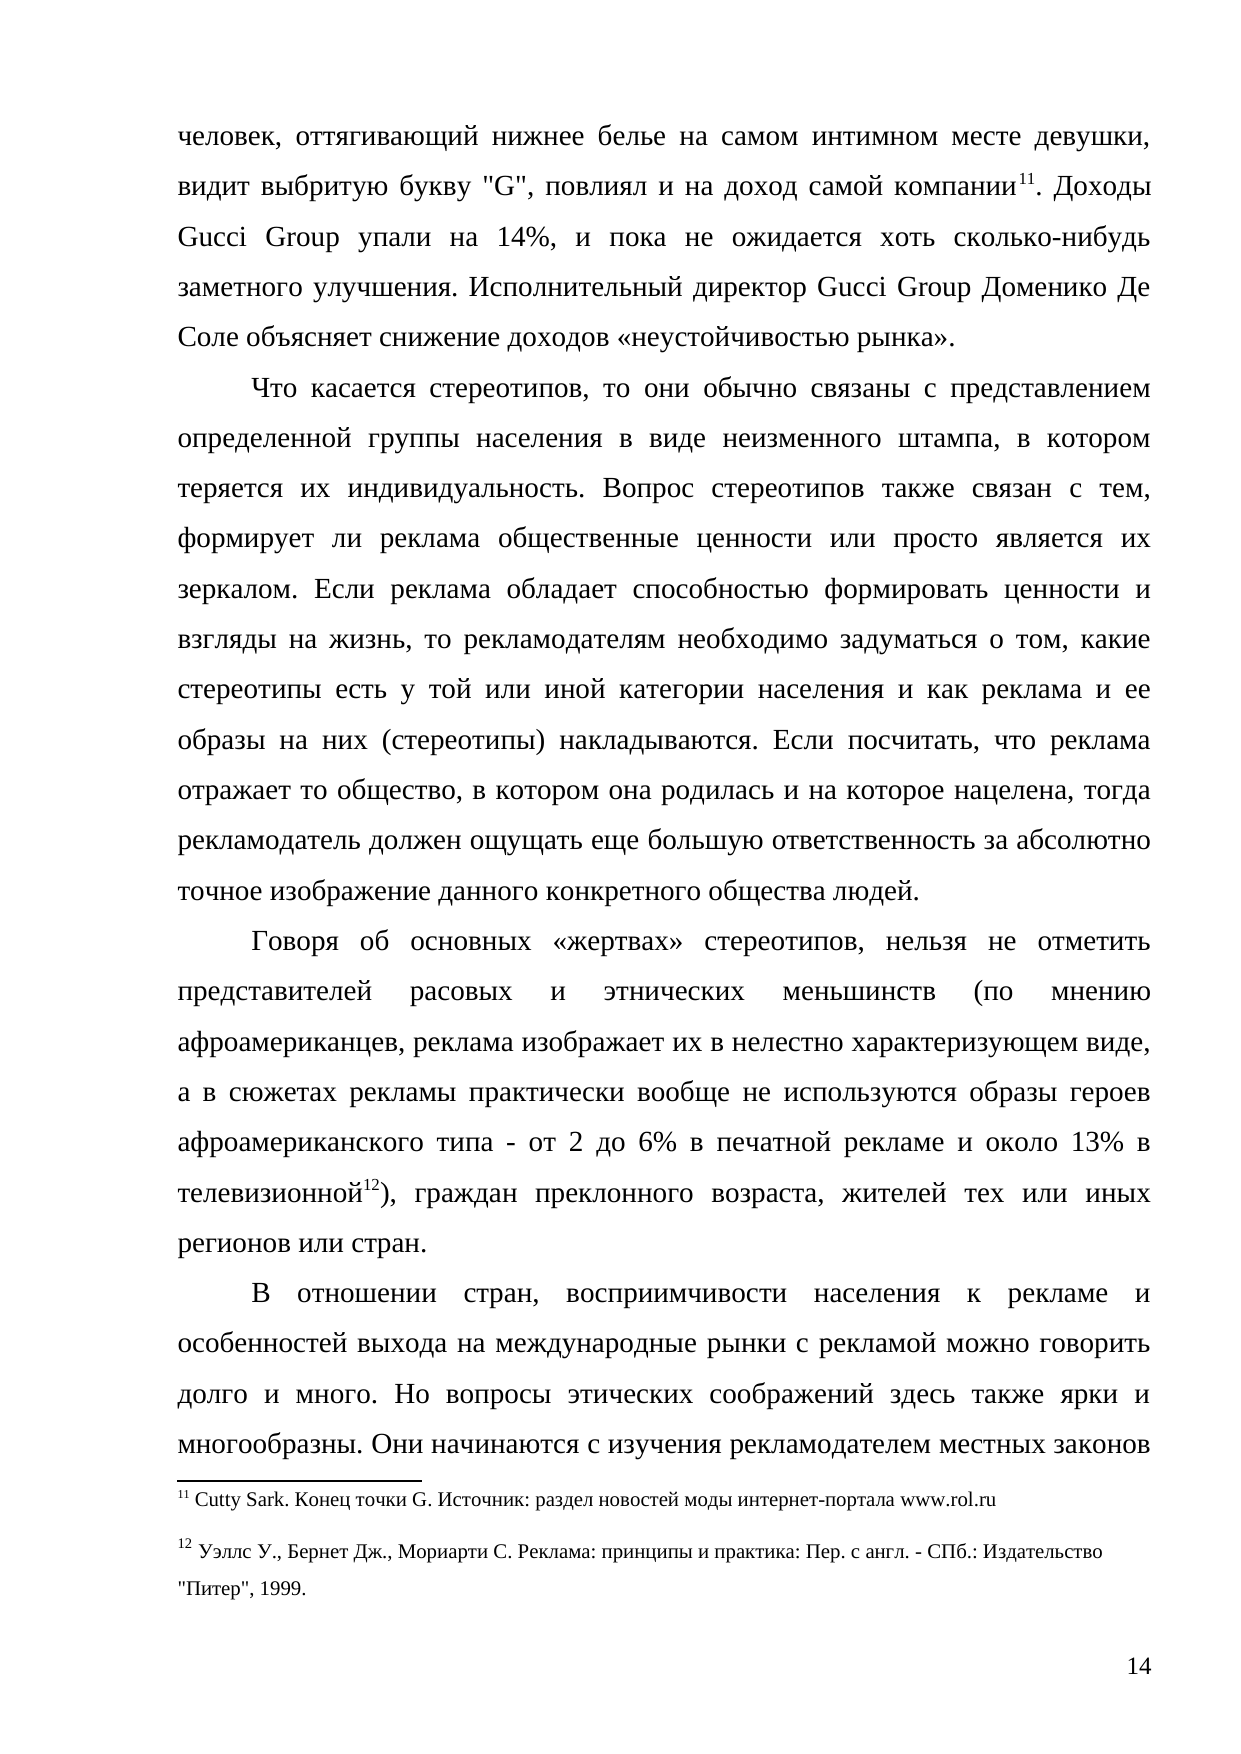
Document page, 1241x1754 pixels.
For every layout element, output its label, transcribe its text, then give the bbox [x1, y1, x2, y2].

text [177, 1275, 1152, 1460]
text Говоря об основных «жертвах» стереотипов, нельзя не отметить представителей расовых и этнических меньшинств (по мнению афроамериканцев, реклама изображает их в нелестно характеризующем виде, а в сюжетах рекламы практически вообще не используются образы героев афроамериканского типа - от 2 до 6% в печатной рекламе и около 13% в телевизионной), граждан преклонного возраста, жителей тех или иных регионов или стран. [177, 923, 1152, 1258]
text Что касается стереотипов, то они обычно связаны с представлением определенной группы населения в виде неизменного штампа, в котором теряется их индивидуальность. Вопрос стереотипов также связан с тем, формирует ли реклама общественные ценности или просто является их зеркалом. Если реклама обладает способностью формировать ценности и взгляды на жизнь, то рекламодателям необходимо задуматься о том, какие стереотипы есть у той или иной категории населения и как реклама и ее образы на них (стереотипы) накладываются. Если посчитать, что реклама отражает то общество, в котором она родилась и на которое нацелена, тогда рекламодатель должен ощущать еще большую ответственность за абсолютно точное изображение данного конкретного общества людей. [177, 370, 1152, 906]
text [177, 118, 1152, 353]
